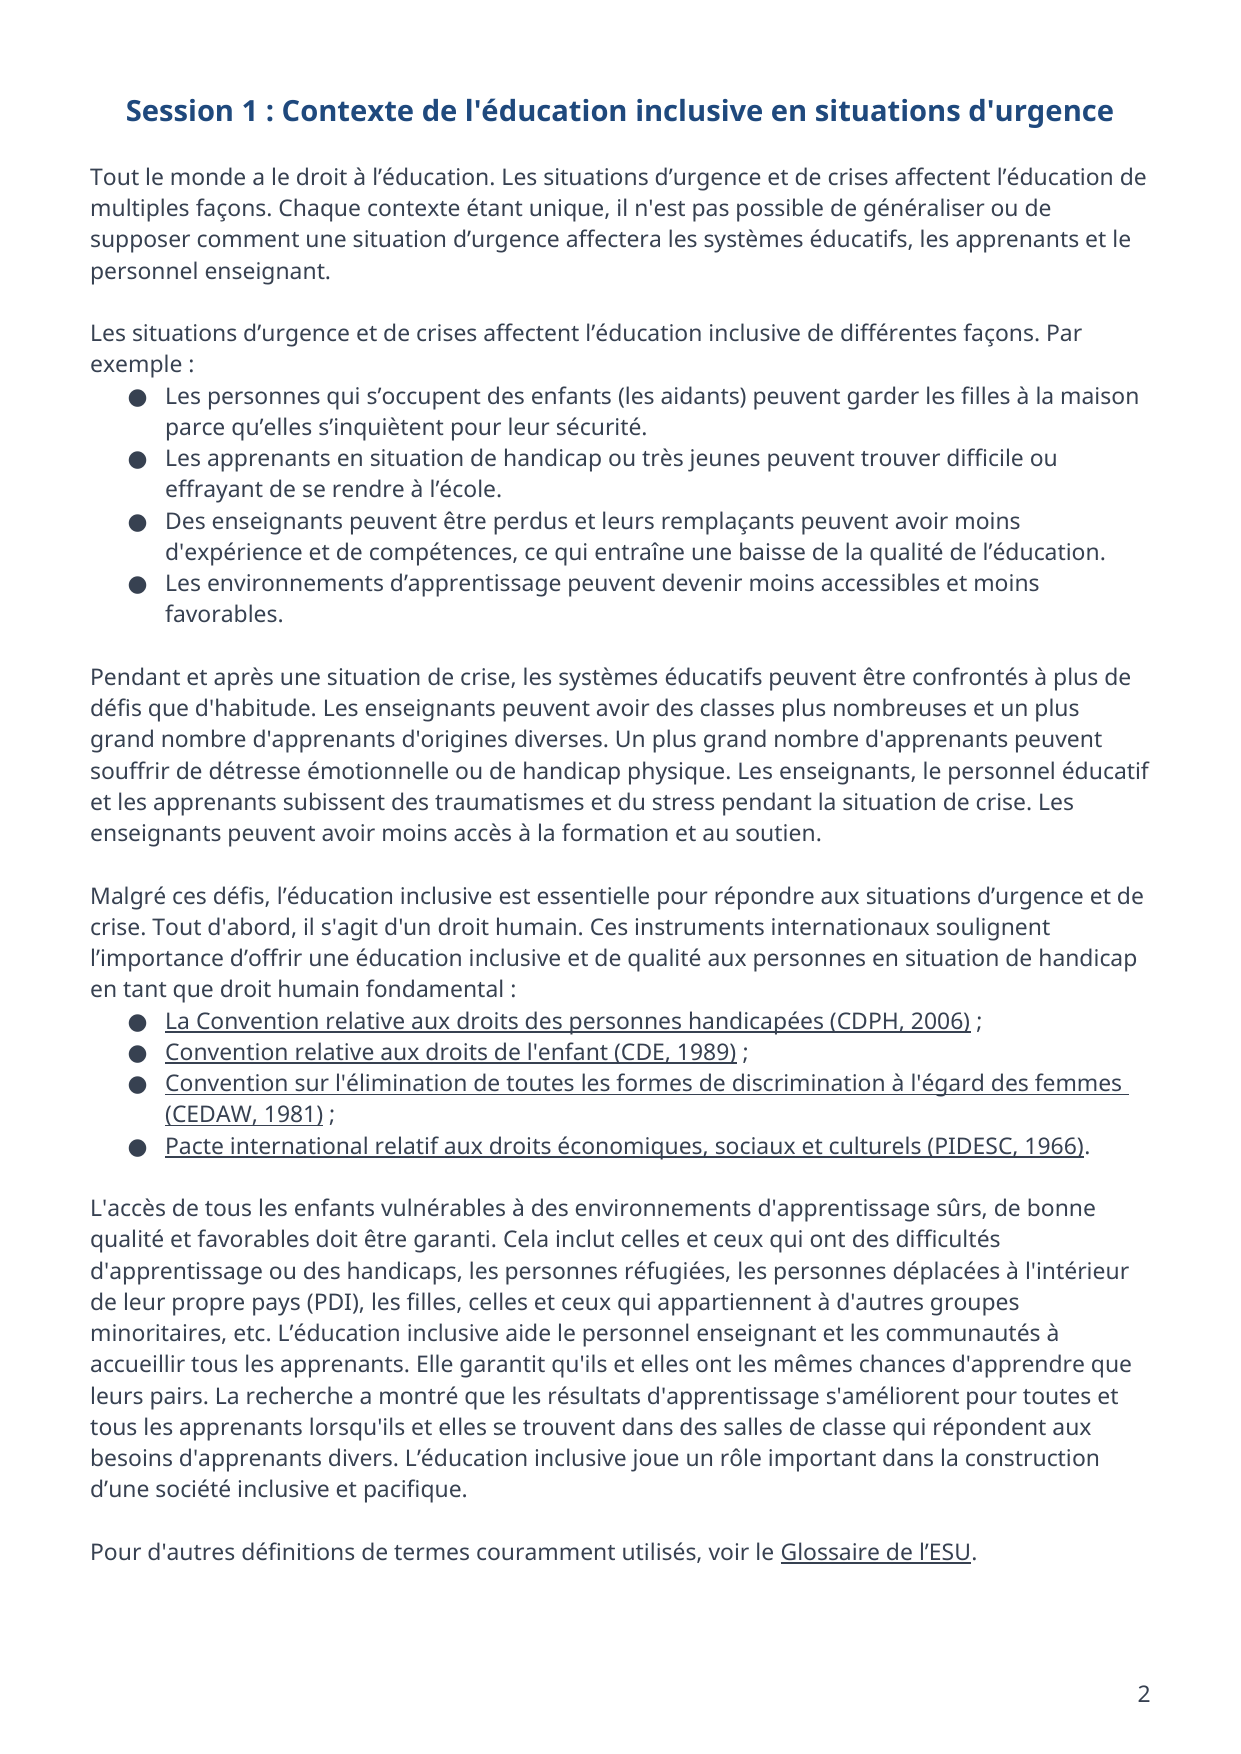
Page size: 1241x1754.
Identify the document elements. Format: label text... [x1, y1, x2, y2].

list Pacte international relatif aux droits économiques, sociaux et culturels (PIDESC, 1966). [127, 1129, 1150, 1161]
text Malgré ces défis, l’éducation inclusive est essentielle pour répondre aux situations d’urgence et de crise. Tout d'abord, il s'agit d'un droit humain. Ces instruments internationaux soulignent l’importance d’offrir une éducation inclusive et de qualité aux personnes en situation de handicap en tant que droit humain fondamental : [90, 879, 1150, 1004]
list Les environnements d’apprentissage peuvent devenir moins accessibles et moins favorables. [127, 567, 1150, 629]
list La Convention relative aux droits des personnes handicapées (CDPH, 2006) ; [127, 1004, 1150, 1036]
list Les apprenants en situation de handicap ou très jeunes peuvent trouver difficile ou effrayant de se rendre à l’école. [127, 442, 1150, 504]
text Pour d'autres définitions de termes couramment utilisés, voir le Glossaire de l’ESU. [90, 1536, 1150, 1567]
text Tout le monde a le droit à l’éducation. Les situations d’urgence et de crises affectent l’éducation de multiples façons. Chaque contexte étant unique, il n'est pas possible de généraliser ou de supposer comment une situation d’urgence affectera les systèmes éducatifs, les apprenants et le personnel enseignant. [90, 161, 1150, 286]
text L'accès de tous les enfants vulnérables à des environnements d'apprentissage sûrs, de bonne qualité et favorables doit être garanti. Cela inclut celles et ceux qui ont des difficultés d'apprentissage ou des handicaps, les personnes réfugiées, les personnes déplacées à l'intérieur de leur propre pays (PDI), les filles, celles et ceux qui appartiennent à d'autres groupes minoritaires, etc. L’éducation inclusive aide le personnel enseignant et les communautés à accueillir tous les apprenants. Elle garantit qu'ils et elles ont les mêmes chances d'apprendre que leurs pairs. La recherche a montré que les résultats d'apprentissage s'améliorent pour toutes et tous les apprenants lorsqu'ils et elles se trouvent dans des salles de classe qui répondent aux besoins d'apprenants divers. L’éducation inclusive joue un rôle important dans la construction d’une société inclusive et pacifique. [90, 1192, 1150, 1504]
text Pendant et après une situation de crise, les systèmes éducatifs peuvent être confrontés à plus de défis que d'habitude. Les enseignants peuvent avoir des classes plus nombreuses et un plus grand nombre d'apprenants d'origines diverses. Un plus grand nombre d'apprenants peuvent souffrir de détresse émotionnelle ou de handicap physique. Les enseignants, le personnel éducatif et les apprenants subissent des traumatismes et du stress pendant la situation de crise. Les enseignants peuvent avoir moins accès à la formation et au soutien. [90, 661, 1150, 848]
list Convention sur l'élimination de toutes les formes de discrimination à l'égard des femmes (CEDAW, 1981) ; [127, 1067, 1150, 1129]
text Les situations d’urgence et de crises affectent l’éducation inclusive de différentes façons. Par exemple : [90, 317, 1150, 379]
list Convention relative aux droits de l'enfant (CDE, 1989) ; [127, 1036, 1150, 1067]
list Les personnes qui s’occupent des enfants (les aidants) peuvent garder les filles à la maison parce qu’elles s’inquiètent pour leur sécurité. [127, 379, 1150, 442]
subtitle Session 1 : Contexte de l'éducation inclusive en situations d'urgence [90, 90, 1150, 129]
list Des enseignants peuvent être perdus et leurs remplaçants peuvent avoir moins d'expérience et de compétences, ce qui entraîne une baisse de la qualité de l’éducation. [127, 504, 1150, 567]
